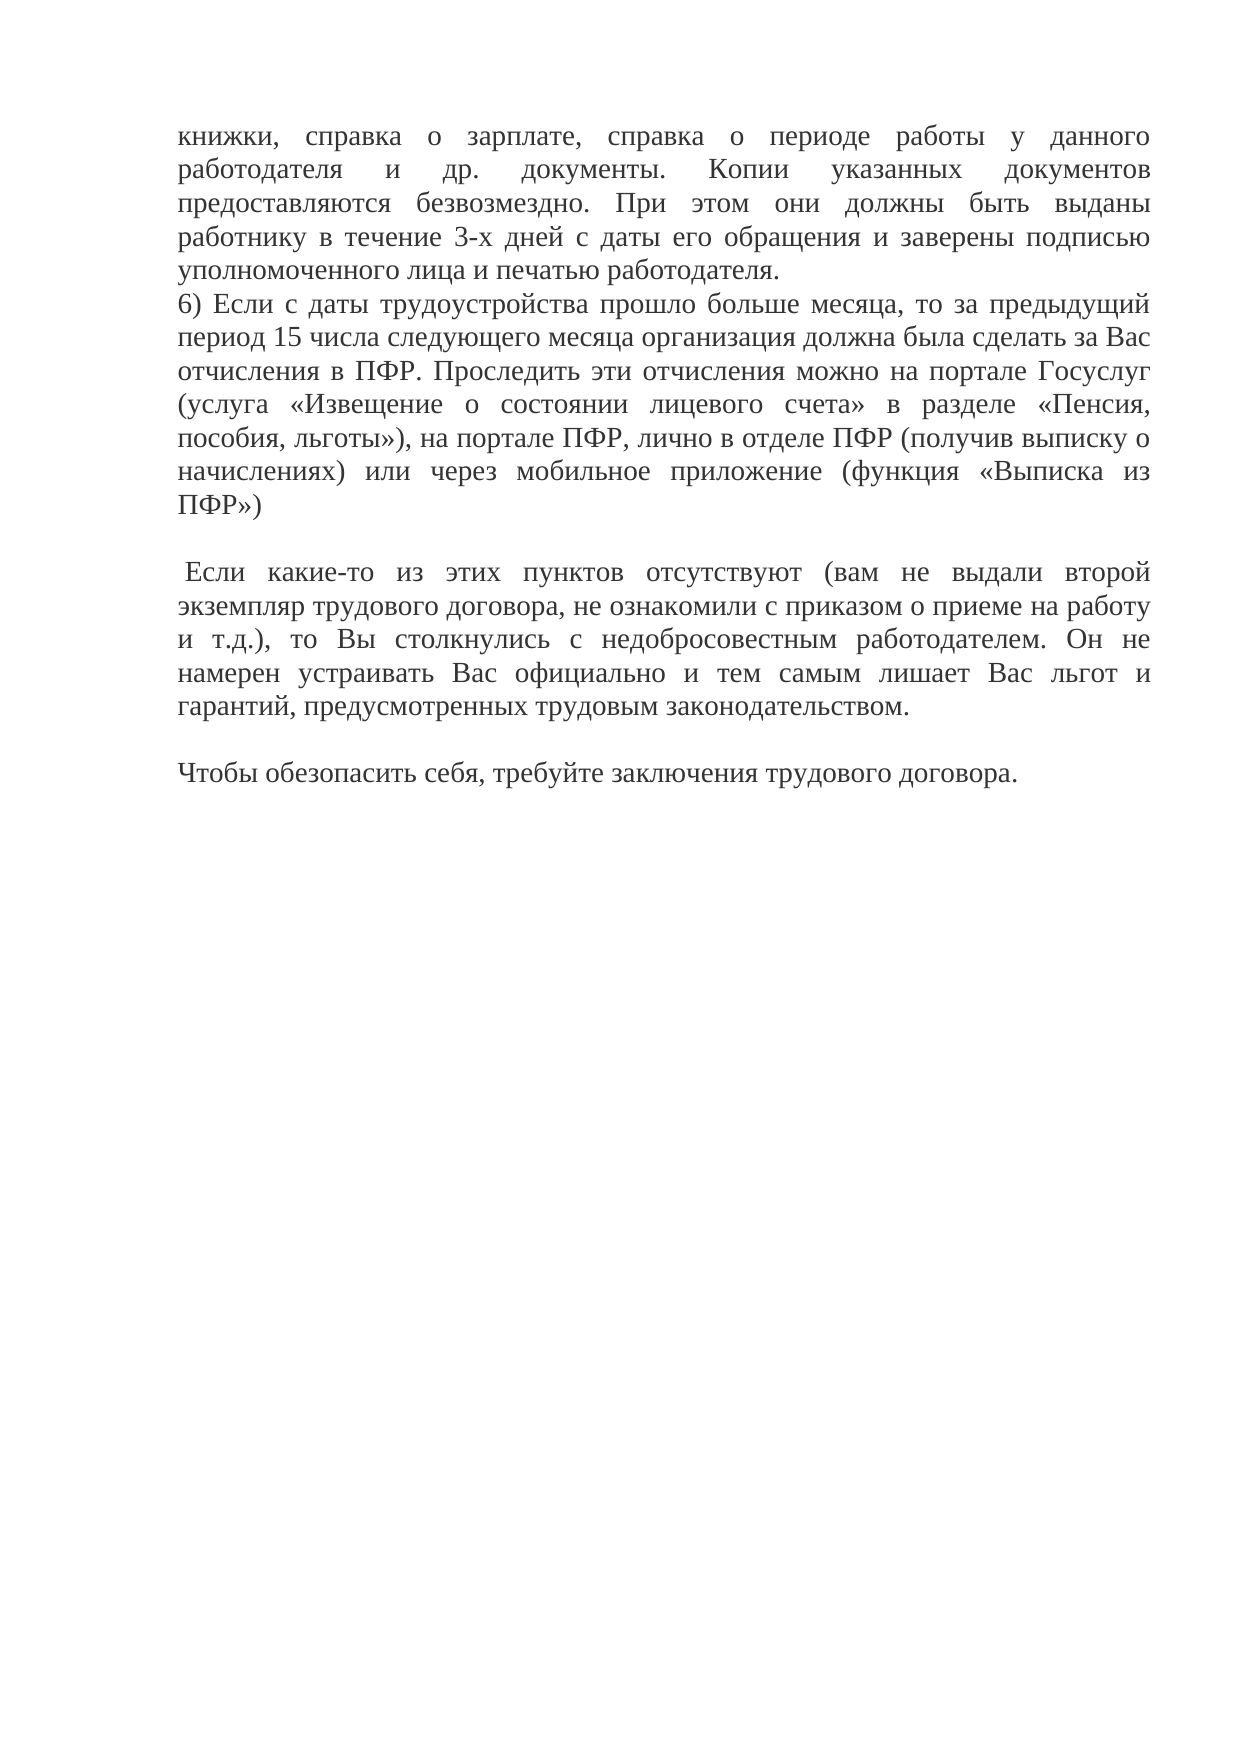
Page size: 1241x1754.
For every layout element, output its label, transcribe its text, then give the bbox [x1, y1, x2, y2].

text Чтобы обезопасить себя, требуйте заключения трудового договора. [177, 755, 1152, 789]
text Если какие-то из этих пунктов отсутствуют (вам не выдали второй экземпляр трудового договора, не ознакомили с приказом о приеме на работу и т.д.), то Вы столкнулись с недобросовестным работодателем. Он не намерен устраивать Вас официально и тем самым лишает Вас льгот и гарантий, предусмотренных трудовым законодательством. [177, 554, 1152, 722]
text 6) Если с даты трудоустройства прошло больше месяца, то за предыдущий период 15 числа следующего месяца организация должна была сделать за Вас отчисления в ПФР. Проследить эти отчисления можно на портале Госуслуг (услуга «Извещение о состоянии лицевого счета» в разделе «Пенсия, пособия, льготы»), на портале ПФР, лично в отделе ПФР (получив выписку о начислениях) или через мобильное приложение (функция «Выписка из ПФР») [177, 286, 1152, 521]
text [177, 118, 1152, 286]
